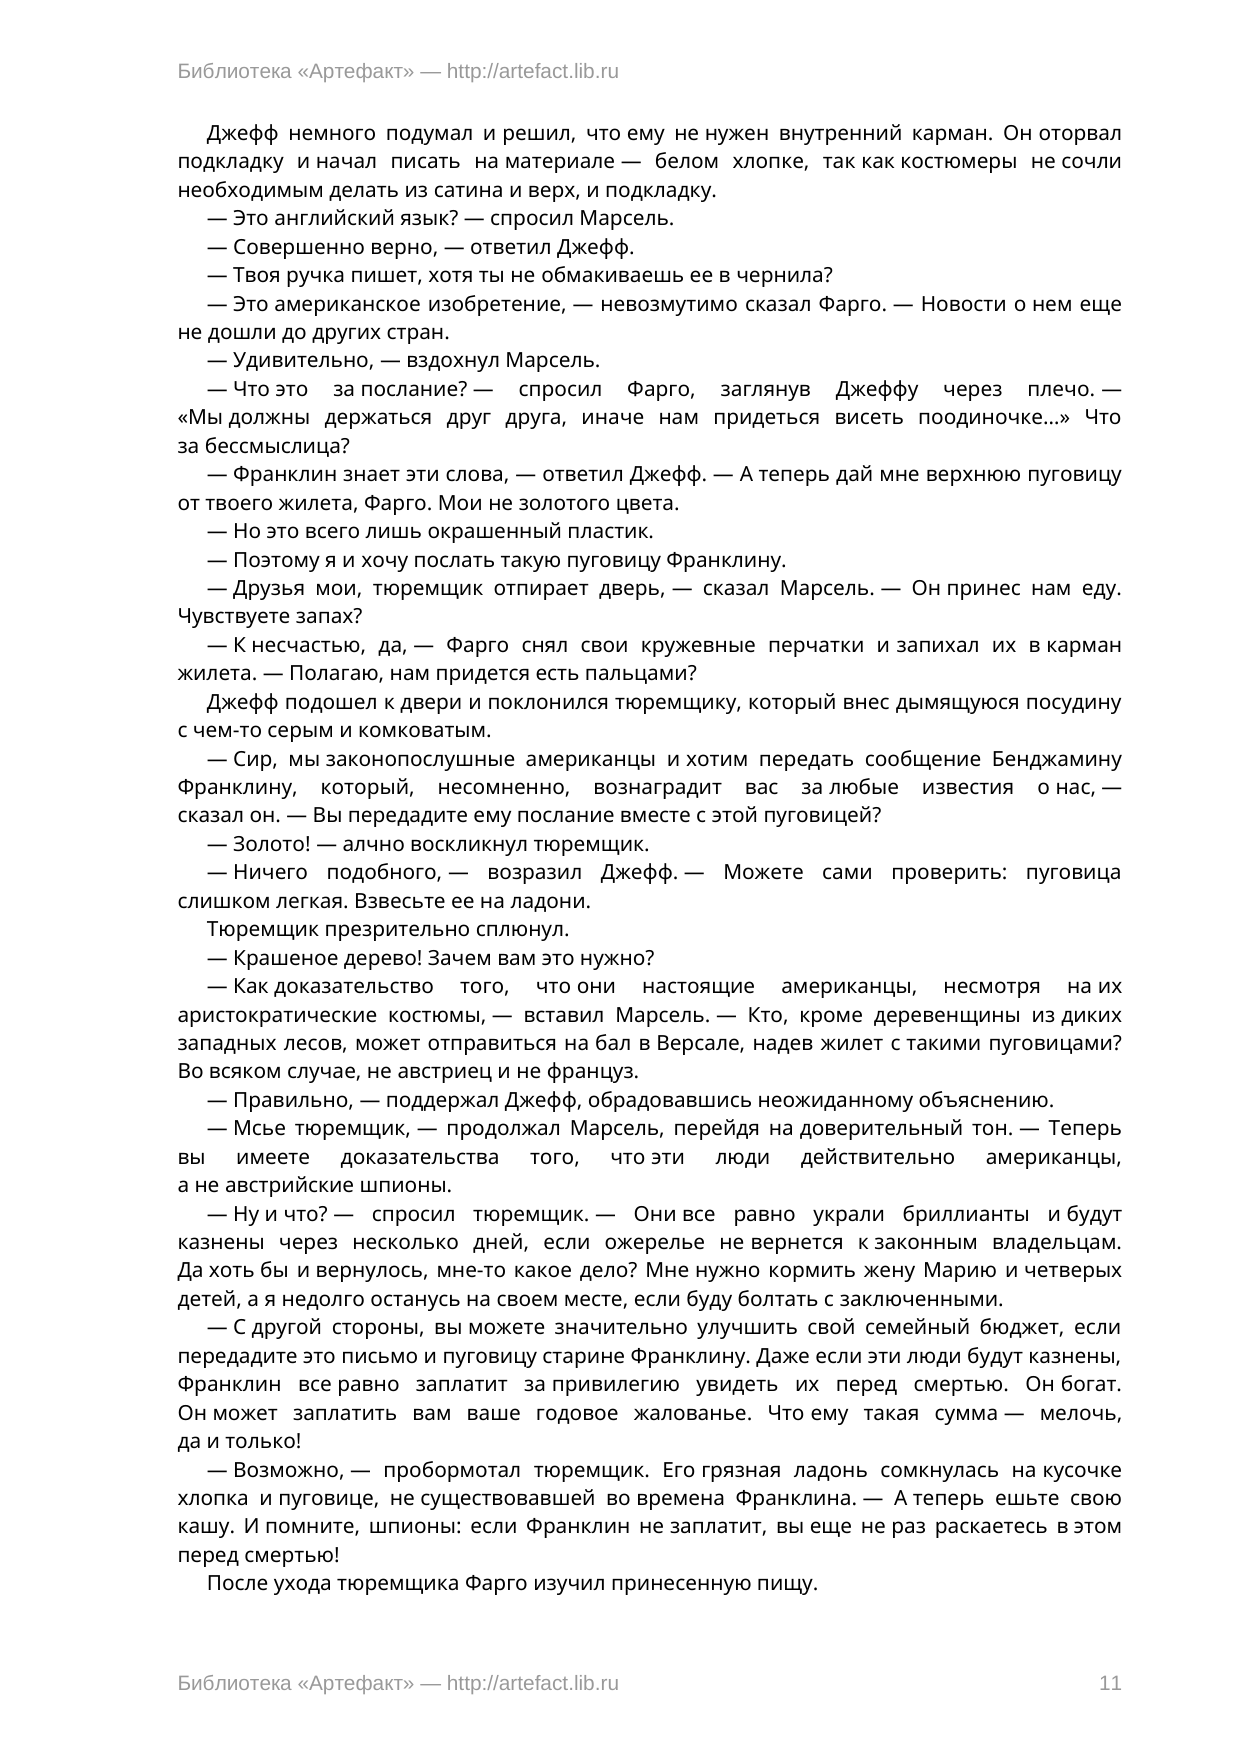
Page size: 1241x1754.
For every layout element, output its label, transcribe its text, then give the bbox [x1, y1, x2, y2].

text — Но это всего лишь окрашенный пластик. [177, 516, 1122, 545]
text — Друзья мои, тюремщик отпирает дверь, — сказал Марсель. — Он принес нам еду. Чувствуете запах? [177, 573, 1122, 630]
text Джефф подошел к двери и поклонился тюремщику, который внес дымящуюся посудину с чем-то серым и комковатым. [177, 687, 1122, 744]
text — Совершенно верно, — ответил Джефф. [177, 232, 1122, 260]
text — К несчастью, да, — Фарго снял свои кружевные перчатки и запихал их в карман жилета. — Полагаю, нам придется есть пальцами? [177, 630, 1122, 687]
text — Как доказательство того, что они настоящие американцы, несмотря на их аристократические костюмы, — вставил Марсель. — Кто, кроме деревенщины из диких западных лесов, может отправиться на бал в Версале, надев жилет с такими пуговицами? Во всяком случае, не австриец и не француз. [177, 971, 1122, 1085]
text Джефф немного подумал и решил, что ему не нужен внутренний карман. Он оторвал подкладку и начал писать на материале — белом хлопке, так как костюмеры не сочли необходимым делать из сатина и верх, и подкладку. [177, 118, 1122, 203]
text Тюремщик презрительно сплюнул. [177, 914, 1122, 943]
text — Это американское изобретение, — невозмутимо сказал Фарго. — Новости о нем еще не дошли до других стран. [177, 289, 1122, 346]
text — Крашеное дерево! Зачем вам это нужно? [177, 943, 1122, 971]
text — Это английский язык? — спросил Марсель. [177, 203, 1122, 232]
text — Мсье тюремщик, — продолжал Марсель, перейдя на доверительный тон. — Теперь вы имеете доказательства того, что эти люди действительно американцы, а не австрийские шпионы. [177, 1113, 1122, 1199]
text — Сир, мы законопослушные американцы и хотим передать сообщение Бенджамину Франклину, который, несомненно, вознаградит вас за любые известия о нас, — сказал он. — Вы передадите ему послание вместе с этой пуговицей? [177, 744, 1122, 829]
text — Правильно, — поддержал Джефф, обрадовавшись неожиданному объяснению. [177, 1085, 1122, 1113]
text — Ничего подобного, — возразил Джефф. — Можете сами проверить: пуговица слишком легкая. Взвесьте ее на ладони. [177, 857, 1122, 914]
text — Ну и что? — спросил тюремщик. — Они все равно украли бриллианты и будут казнены через несколько дней, если ожерелье не вернется к законным владельцам. Да хоть бы и вернулось, мне-то какое дело? Мне нужно кормить жену Марию и четверых детей, а я недолго останусь на своем месте, если буду болтать с заключенными. [177, 1199, 1122, 1312]
text — Твоя ручка пишет, хотя ты не обмакиваешь ее в чернила? [177, 260, 1122, 289]
text После ухода тюремщика Фарго изучил принесенную пищу. [177, 1568, 1122, 1597]
text — Поэтому я и хочу послать такую пуговицу Франклину. [177, 545, 1122, 573]
text — Возможно, — пробормотал тюремщик. Его грязная ладонь сомкнулась на кусочке хлопка и пуговице, не существовавшей во времена Франклина. — А теперь ешьте свою кашу. И помните, шпионы: если Франклин не заплатит, вы еще не раз раскаетесь в этом перед смертью! [177, 1455, 1122, 1568]
text — С другой стороны, вы можете значительно улучшить свой семейный бюджет, если передадите это письмо и пуговицу старине Франклину. Даже если эти люди будут казнены, Франклин все равно заплатит за привилегию увидеть их перед смертью. Он богат. Он может заплатить вам ваше годовое жалованье. Что ему такая сумма — мелочь, да и только! [177, 1312, 1122, 1455]
text — Франклин знает эти слова, — ответил Джефф. — А теперь дай мне верхнюю пуговицу от твоего жилета, Фарго. Мои не золотого цвета. [177, 459, 1122, 516]
text — Золото! — алчно воскликнул тюремщик. [177, 829, 1122, 857]
text — Удивительно, — вздохнул Марсель. [177, 346, 1122, 374]
text — Что это за послание? — спросил Фарго, заглянув Джеффу через плечо. — «Мы должны держаться друг друга, иначе нам придеться висеть поодиночке…» Что за бессмыслица? [177, 374, 1122, 459]
